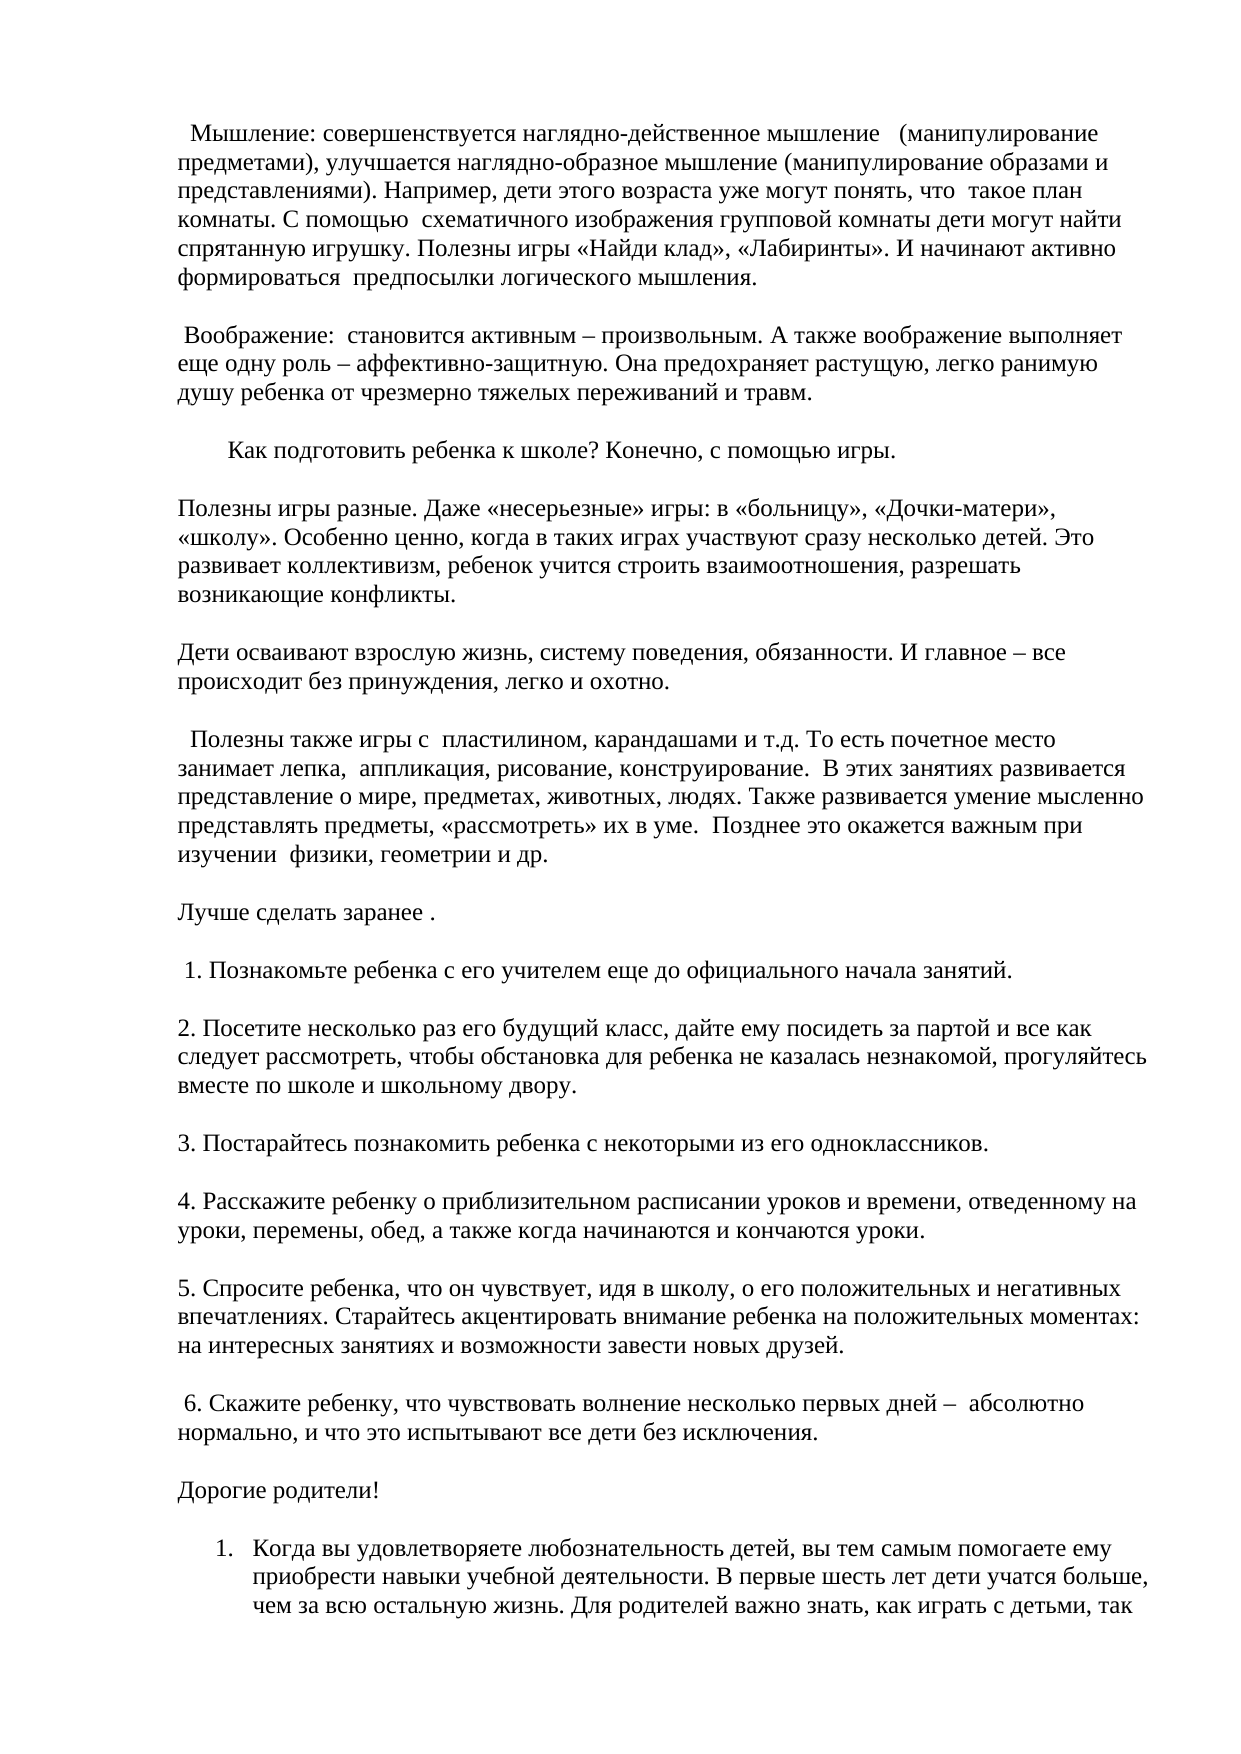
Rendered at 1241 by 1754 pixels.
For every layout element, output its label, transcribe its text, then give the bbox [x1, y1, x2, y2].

text Воображение: становится активным – произвольным. А также воображение выполняет еще одну роль – аффективно-защитную. Она предохраняет растущую, легко ранимую душу ребенка от чрезмерно тяжелых переживаний и травм. [177, 320, 1152, 406]
text 2. Посетите несколько раз его будущий класс, дайте ему посидеть за партой и все как следует рассмотреть, чтобы обстановка для ребенка не казалась незнакомой, прогуляйтесь вместе по школе и школьному двору. [177, 1013, 1152, 1099]
text 1. Познакомьте ребенка с его учителем еще до официального начала занятий. [177, 955, 1152, 983]
text 4. Расскажите ребенку о приблизительном расписании уроков и времени, отведенному на уроки, перемены, обед, а также когда начинаются и кончаются уроки. [177, 1186, 1152, 1243]
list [215, 1533, 1152, 1619]
text 6. Скажите ребенку, что чувствовать волнение несколько первых дней – абсолютно нормально, и что это испытывают все дети без исключения. [177, 1388, 1152, 1446]
text Лучше сделать заранее . [177, 897, 1152, 926]
text 5. Спросите ребенка, что он чувствует, идя в школу, о его положительных и негативных впечатлениях. Старайтесь акцентировать внимание ребенка на положительных моментах: на интересных занятиях и возможности завести новых друзей. [177, 1273, 1152, 1359]
text Полезны также игры с пластилином, карандашами и т.д. То есть почетное место занимает лепка, аппликация, рисование, конструирование. В этих занятиях развивается представление о мире, предметах, животных, людях. Также развивается умение мысленно представлять предметы, «рассмотреть» их в уме. Позднее это окажется важным при изучении физики, геометрии и др. [177, 724, 1152, 868]
text Мышление: совершенствуется наглядно-действенное мышление (манипулирование предметами), улучшается наглядно-образное мышление (манипулирование образами и представлениями). Например, дети этого возраста уже могут понять, что такое план комнаты. С помощью схематичного изображения групповой комнаты дети могут найти спрятанную игрушку. Полезны игры «Найди клад», «Лабиринты». И начинают активно формироваться предпосылки логического мышления. [177, 118, 1152, 291]
text Дети осваивают взрослую жизнь, систему поведения, обязанности. И главное – все происходит без принуждения, легко и охотно. [177, 637, 1152, 695]
text Полезны игры разные. Даже «несерьезные» игры: в «больницу», «Дочки-матери», «школу». Особенно ценно, когда в таких играх участвуют сразу несколько детей. Это развивает коллективизм, ребенок учится строить взаимоотношения, разрешать возникающие конфликты. [177, 493, 1152, 608]
text Как подготовить ребенка к школе? Конечно, с помощью игры. [177, 435, 1152, 464]
text Дорогие родители! [177, 1475, 1152, 1503]
text 3. Постарайтесь познакомить ребенка с некоторыми из его одноклассников. [177, 1128, 1152, 1157]
